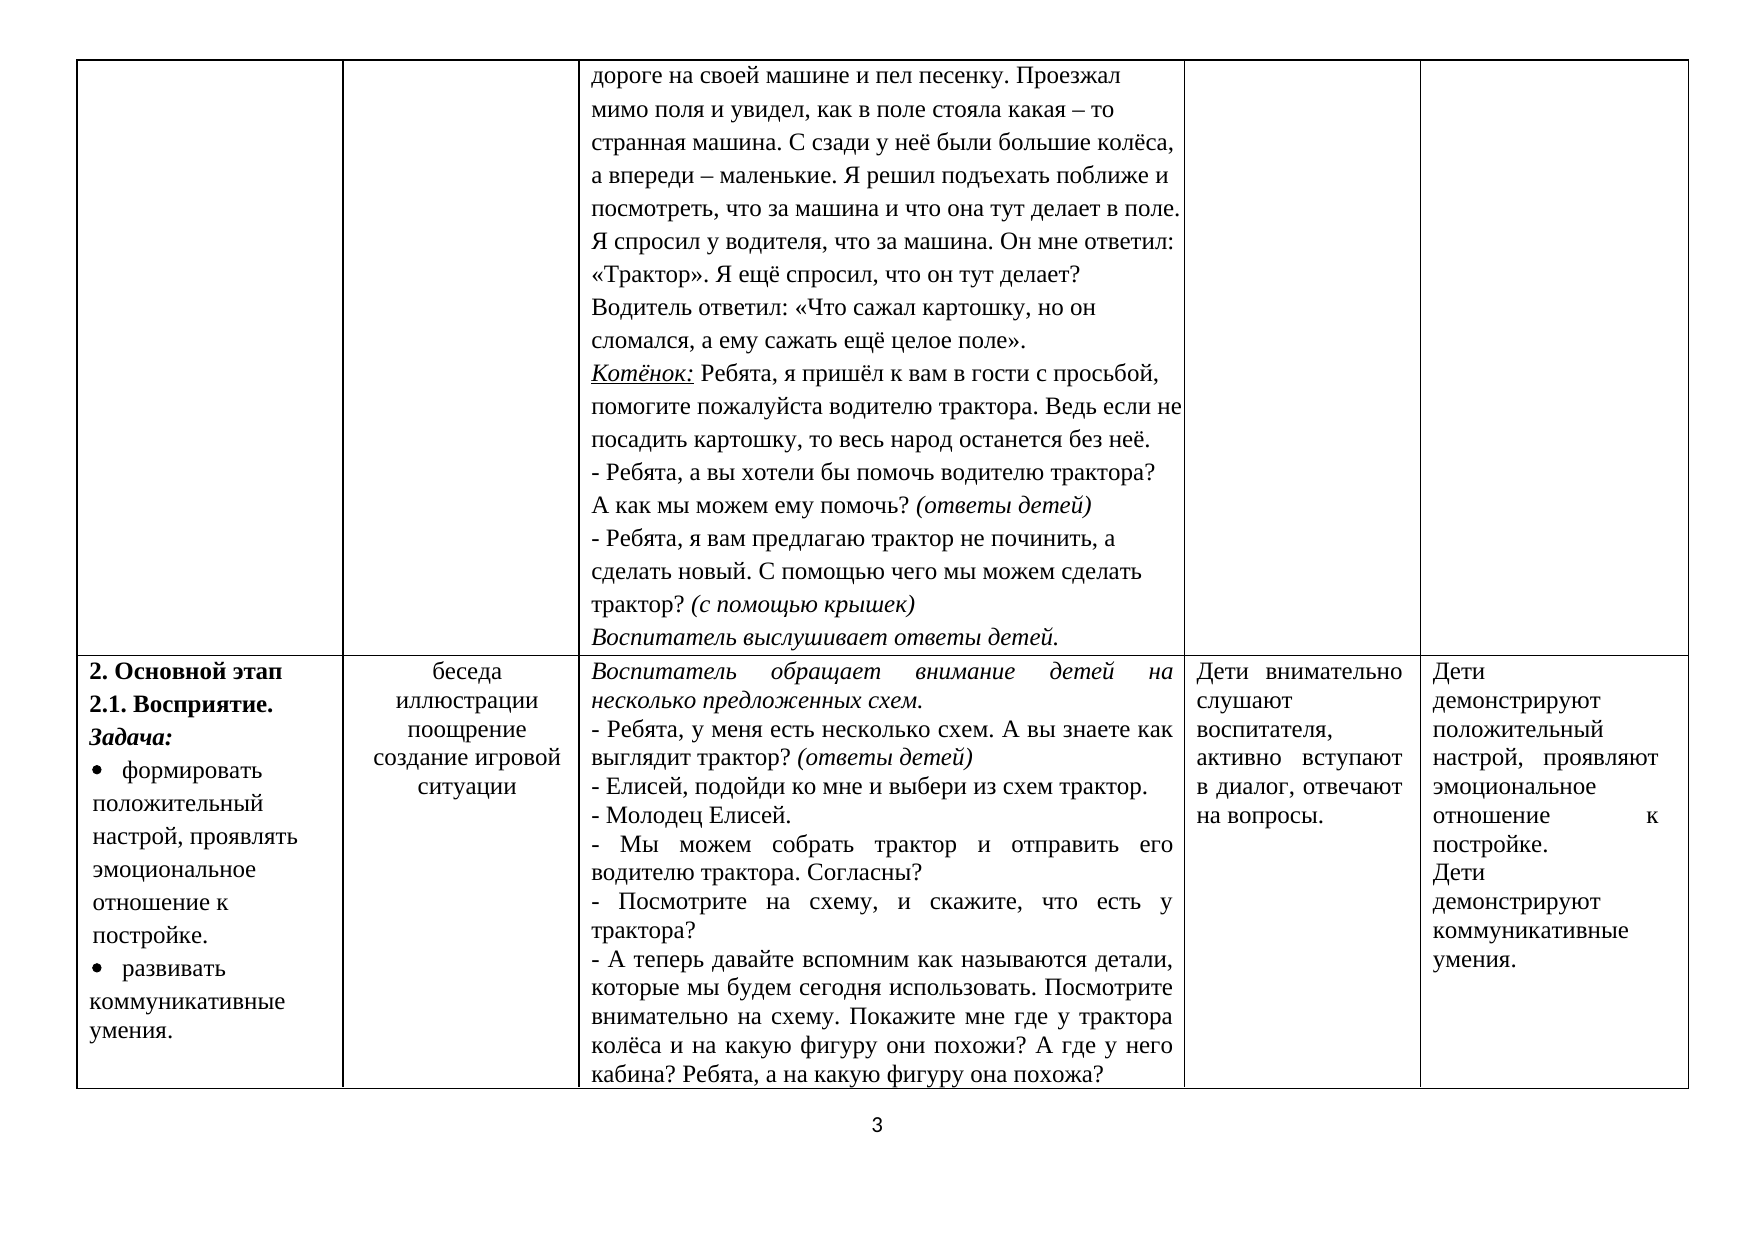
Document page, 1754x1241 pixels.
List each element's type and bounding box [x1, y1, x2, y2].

table_cell [1421, 656, 1688, 1087]
table_cell [344, 656, 578, 1087]
table_cell [1185, 656, 1420, 1087]
table_cell [78, 61, 342, 654]
table_cell [78, 656, 342, 1087]
table_cell [1185, 61, 1420, 654]
table_cell [580, 656, 1184, 1087]
table_cell [1421, 61, 1688, 654]
table_cell [344, 61, 578, 654]
table_cell [580, 61, 1184, 654]
